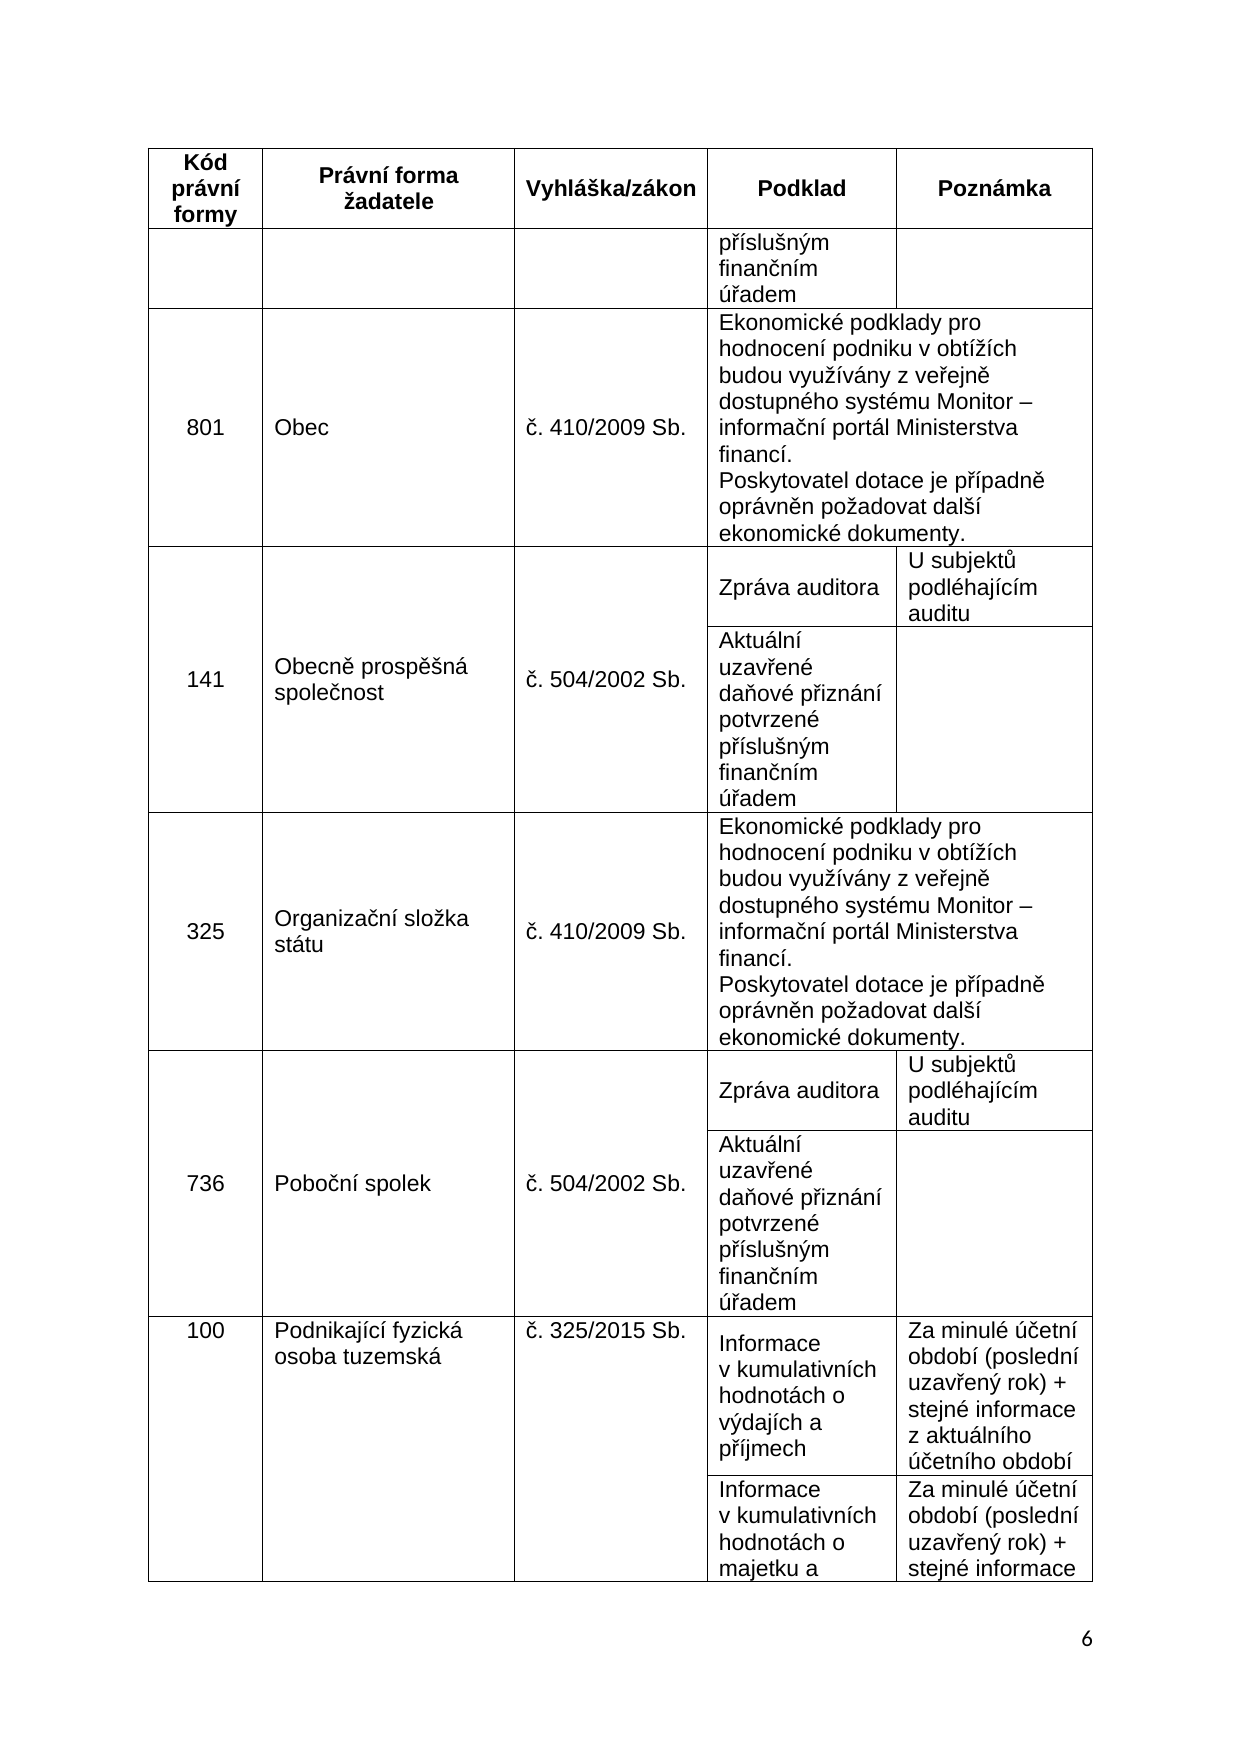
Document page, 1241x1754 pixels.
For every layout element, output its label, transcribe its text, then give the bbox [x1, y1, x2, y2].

table_cell [897, 627, 1092, 812]
table_cell [897, 229, 1092, 308]
table_cell Ekonomické podklady pro hodnocení podniku v obtížích budou využívány z veřejně dostupného systému Monitor – informační portál Ministerstva financí. Poskytovatel dotace je případně oprávněn požadovat další ekonomické dokumenty. [708, 813, 1092, 1050]
table_header Podklad [708, 149, 896, 228]
table_cell Organizační složka státu [263, 813, 514, 1050]
table_cell U subjektů podléhajícím auditu [897, 1051, 1092, 1130]
table_cell Poboční spolek [263, 1051, 514, 1316]
table_cell Aktuální uzavřené daňové přiznání potvrzené příslušným finančním úřadem [708, 1131, 896, 1316]
table_cell Za minulé účetní období (poslední uzavřený rok) + stejné informace z aktuálního účetního období [897, 1317, 1092, 1475]
table_cell Obec [263, 309, 514, 546]
table_cell Obecně prospěšná společnost [263, 547, 514, 812]
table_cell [708, 229, 896, 308]
table_cell U subjektů podléhajícím auditu [897, 547, 1092, 626]
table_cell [708, 1476, 896, 1581]
table_cell 141 [149, 547, 262, 812]
table_cell Informace v kumulativních hodnotách o výdajích a příjmech [708, 1317, 896, 1475]
table_header Kód právní formy [149, 149, 262, 228]
table_cell č. 504/2002 Sb. [515, 1051, 707, 1316]
table_cell č. 504/2002 Sb. [515, 547, 707, 812]
table_cell 801 [149, 309, 262, 546]
table_cell Zpráva auditora [708, 547, 896, 626]
table_cell Podnikající fyzická osoba tuzemská [263, 1317, 514, 1581]
table_cell 100 [149, 1317, 262, 1581]
table_cell č. 325/2015 Sb. [515, 1317, 707, 1581]
table_cell Zpráva auditora [708, 1051, 896, 1130]
table_header Poznámka [897, 149, 1092, 228]
table_cell [897, 1131, 1092, 1316]
table_header Vyhláška/zákon [515, 149, 707, 228]
table_cell 736 [149, 1051, 262, 1316]
table_cell č. 410/2009 Sb. [515, 813, 707, 1050]
table_header Právní forma žadatele [263, 149, 514, 228]
table_cell Aktuální uzavřené daňové přiznání potvrzené příslušným finančním úřadem [708, 627, 896, 812]
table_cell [897, 1476, 1092, 1581]
table_cell č. 410/2009 Sb. [515, 309, 707, 546]
table_cell Ekonomické podklady pro hodnocení podniku v obtížích budou využívány z veřejně dostupného systému Monitor – informační portál Ministerstva financí. Poskytovatel dotace je případně oprávněn požadovat další ekonomické dokumenty. [708, 309, 1092, 546]
table_cell 325 [149, 813, 262, 1050]
